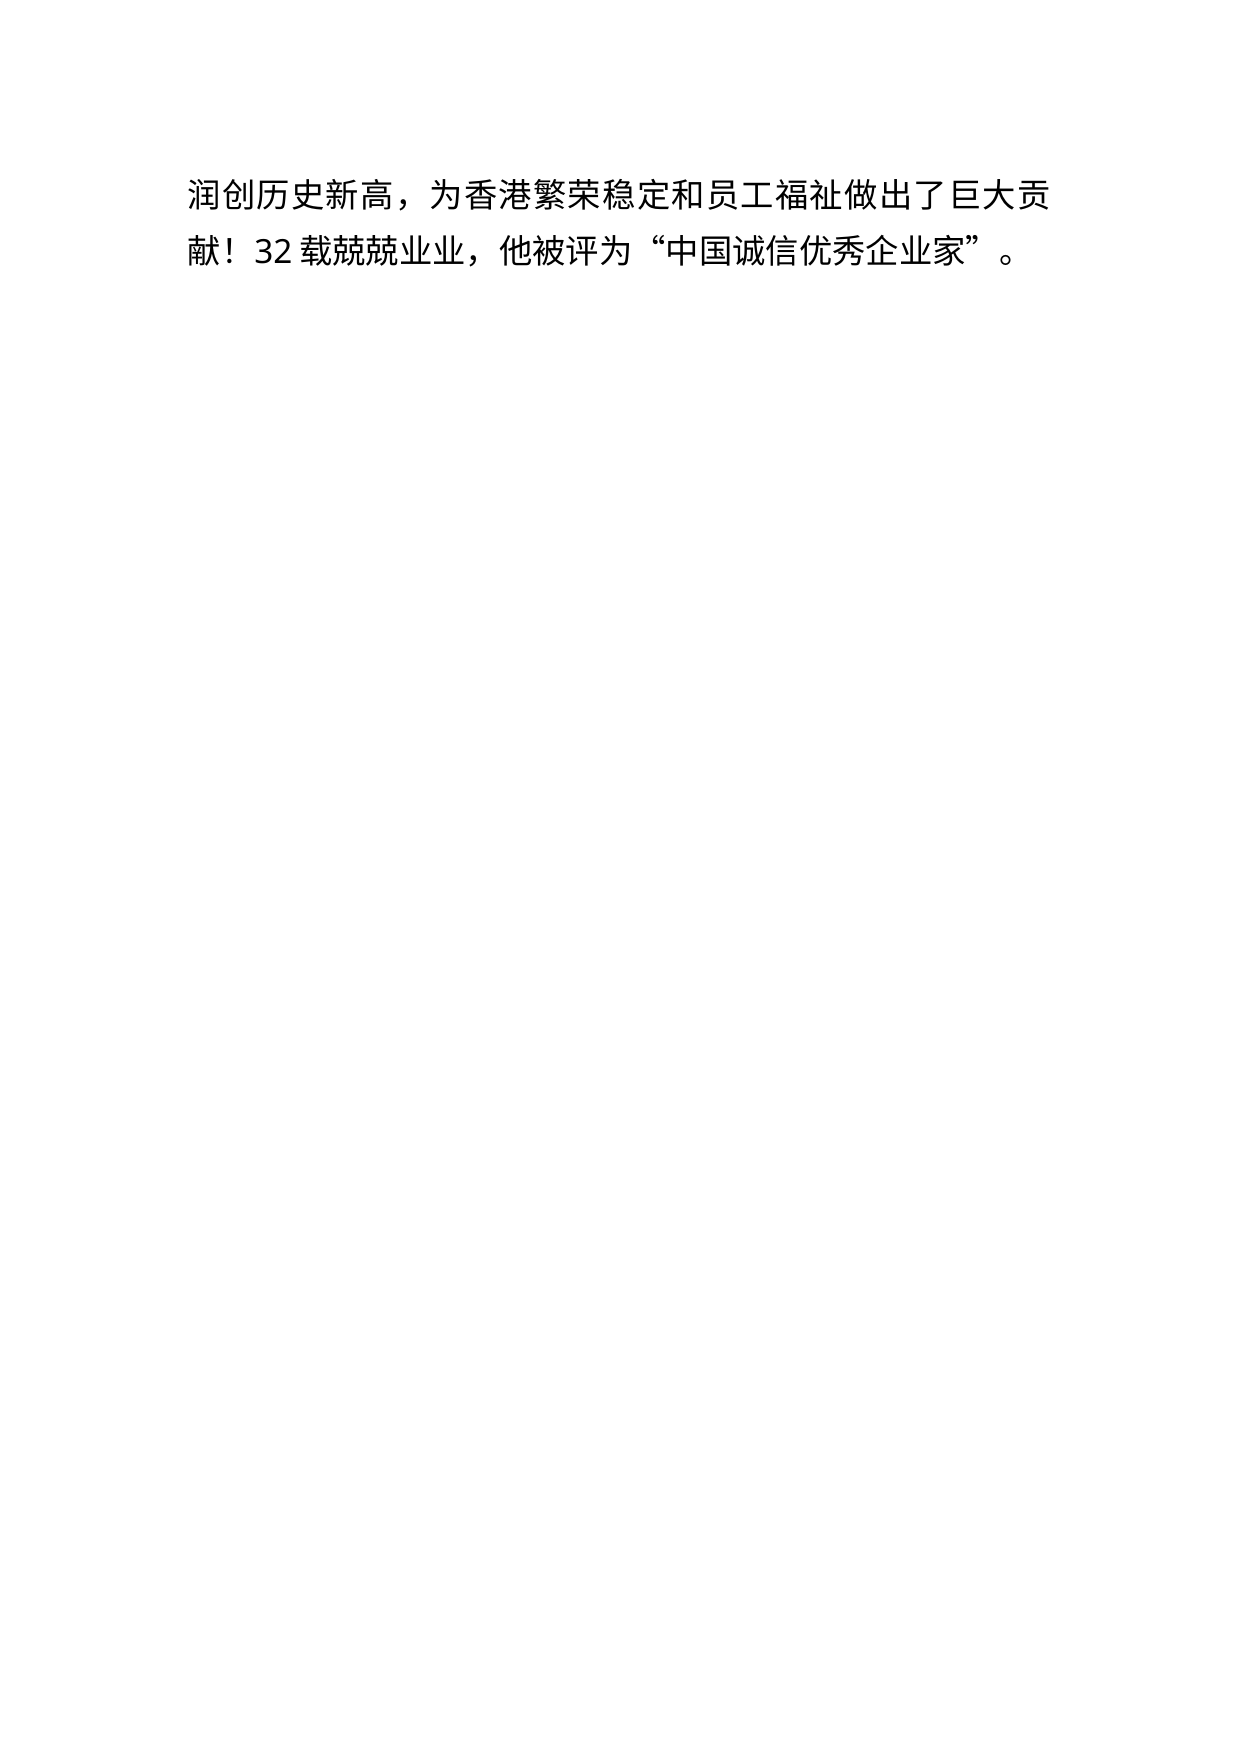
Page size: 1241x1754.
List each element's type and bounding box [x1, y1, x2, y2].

text [187, 162, 1053, 274]
